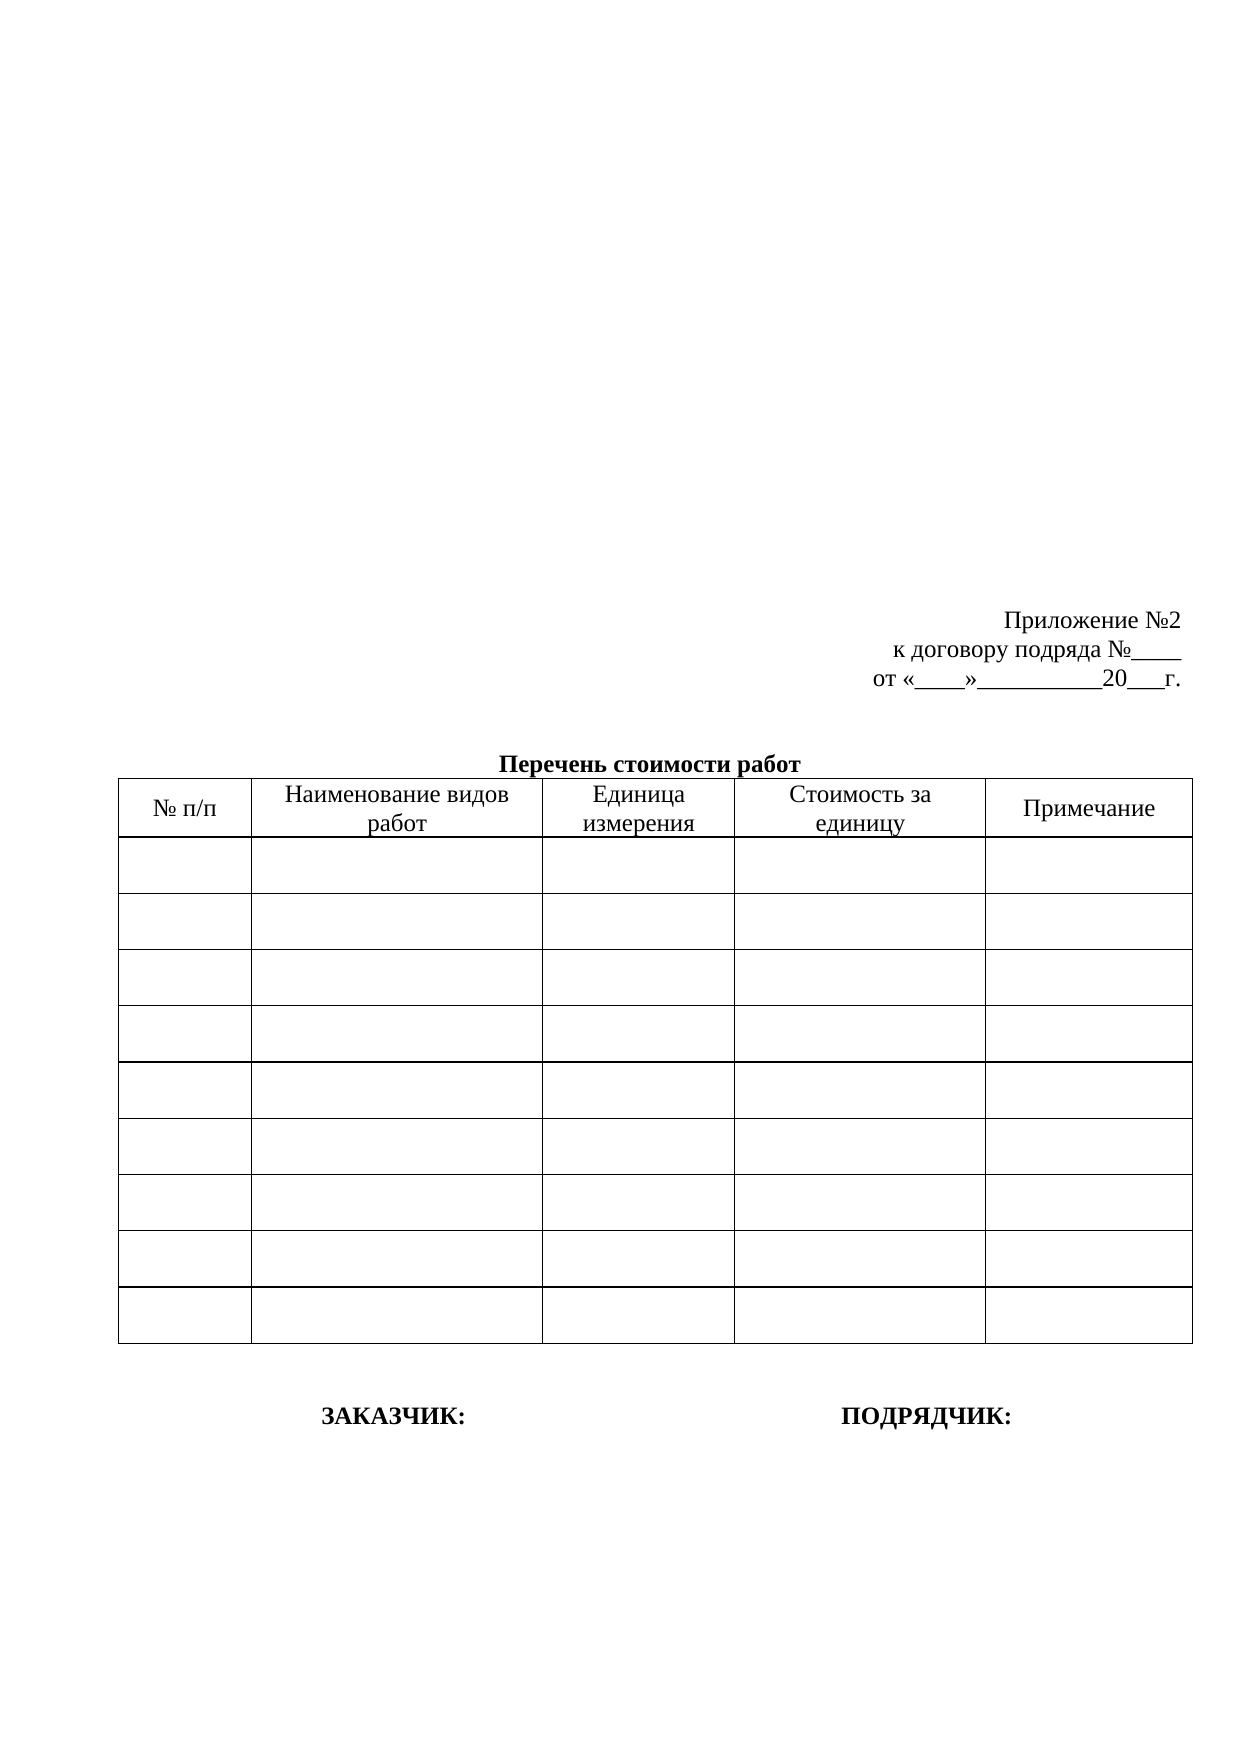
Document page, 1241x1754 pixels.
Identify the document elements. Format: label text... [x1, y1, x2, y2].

table_cell [252, 1175, 542, 1230]
table_cell [735, 1119, 985, 1174]
table_cell [543, 1175, 734, 1230]
table_cell [543, 1063, 734, 1118]
table_cell [986, 1288, 1192, 1343]
table_header Единица измерения [543, 779, 734, 836]
table_cell [119, 950, 251, 1005]
table_header ПОДРЯДЧИК: [661, 1373, 1192, 1689]
table_header Стоимость за единицу [735, 779, 985, 836]
table_cell [119, 1119, 251, 1174]
table_cell [252, 838, 542, 893]
table_cell [735, 1288, 985, 1343]
table_cell [119, 1063, 251, 1118]
table_cell [119, 1231, 251, 1286]
table_cell [735, 1063, 985, 1118]
text Перечень стоимости работ [118, 749, 1181, 778]
table_cell [543, 1288, 734, 1343]
table_cell [543, 950, 734, 1005]
table_cell [252, 1119, 542, 1174]
table_cell [543, 894, 734, 949]
text Приложение №2 [118, 605, 1181, 634]
text к договору подряда №____ [718, 634, 1181, 663]
table_cell [986, 1006, 1192, 1061]
table_cell [543, 838, 734, 893]
table_cell [252, 1231, 542, 1286]
table_cell [119, 1006, 251, 1061]
table_cell [252, 950, 542, 1005]
table_cell [252, 1063, 542, 1118]
table_cell [986, 894, 1192, 949]
table_cell [986, 1063, 1192, 1118]
table_header № п/п [119, 779, 251, 836]
table_cell [986, 1175, 1192, 1230]
table_cell [735, 1006, 985, 1061]
table_cell [543, 1006, 734, 1061]
table_cell [252, 1006, 542, 1061]
table_cell [119, 894, 251, 949]
table_cell [252, 894, 542, 949]
table_header Примечание [986, 779, 1192, 836]
table_header ЗАКАЗЧИК: [129, 1373, 661, 1689]
table_cell [119, 1175, 251, 1230]
table_cell [252, 1288, 542, 1343]
table_cell [986, 950, 1192, 1005]
table_cell [735, 838, 985, 893]
table_cell [986, 838, 1192, 893]
table_cell [986, 1231, 1192, 1286]
table_cell [119, 838, 251, 893]
table_cell [986, 1119, 1192, 1174]
table_header Наименование видов работ [252, 779, 542, 836]
table_cell [119, 1288, 251, 1343]
table_cell [735, 1175, 985, 1230]
text от «____»__________20___г. [718, 663, 1181, 692]
table_cell [543, 1231, 734, 1286]
table_cell [735, 894, 985, 949]
table_cell [735, 1231, 985, 1286]
table_cell [543, 1119, 734, 1174]
table_cell [735, 950, 985, 1005]
